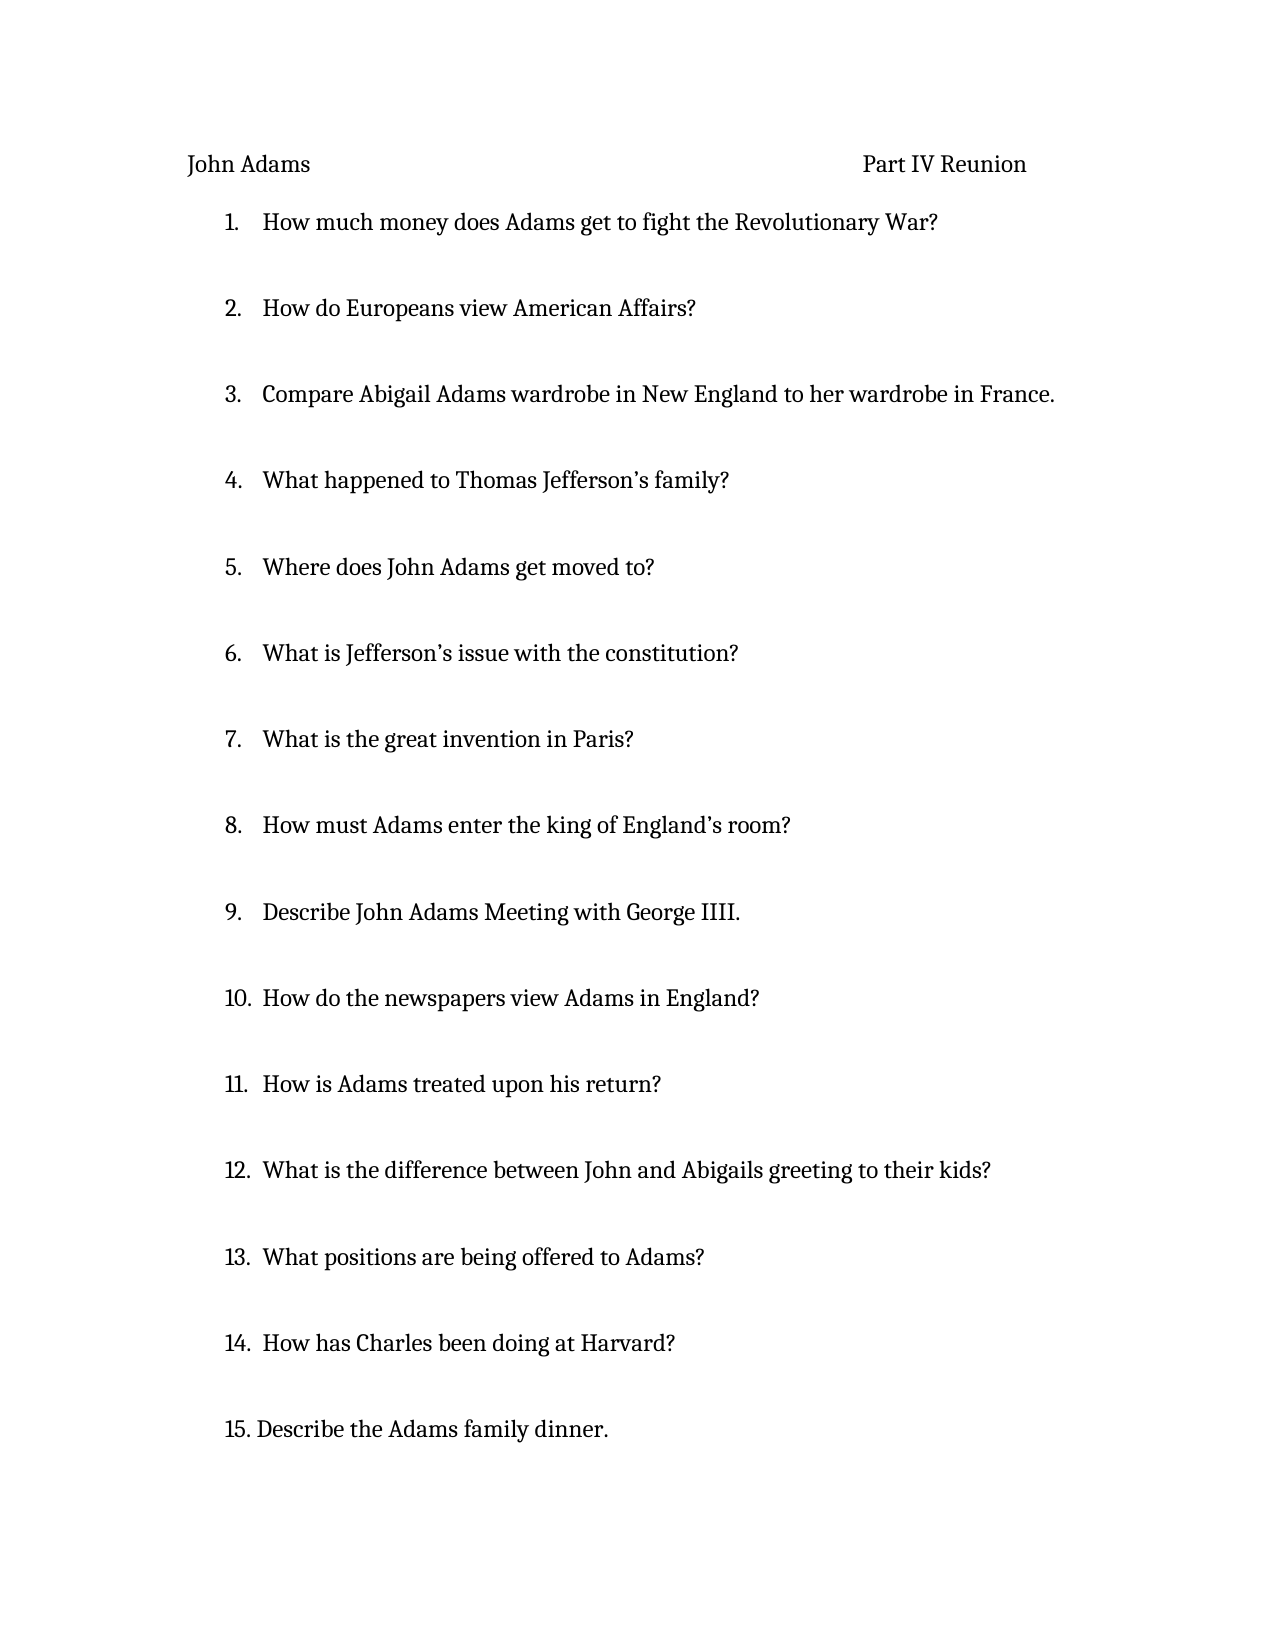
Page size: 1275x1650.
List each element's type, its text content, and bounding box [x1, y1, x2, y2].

list Describe John Adams Meeting with George IIII. [225, 897, 1087, 926]
list How must Adams enter the king of England’s room? [225, 811, 1087, 840]
text John Adams Part IV Reunion [187, 150, 1087, 179]
list What is the difference between John and Abigails greeting to their kids? [225, 1156, 1087, 1185]
list How is Adams treated upon his return? [225, 1070, 1087, 1099]
list How do the newspapers view Adams in England? [225, 984, 1087, 1012]
text 15. Describe the Adams family dinner. [225, 1415, 1087, 1444]
list What positions are being offered to Adams? [225, 1242, 1087, 1271]
list How much money does Adams get to fight the Revolutionary War? [225, 207, 1087, 236]
list How do Europeans view American Affairs? [225, 294, 1087, 322]
list How has Charles been doing at Harvard? [225, 1329, 1087, 1357]
list Where does John Adams get moved to? [225, 552, 1087, 581]
list What is Jefferson’s issue with the constitution? [225, 639, 1087, 667]
list What is the great invention in Paris? [225, 725, 1087, 754]
list What happened to Thomas Jefferson’s family? [225, 466, 1087, 495]
list Compare Abigail Adams wardrobe in New England to her wardrobe in France. [225, 380, 1087, 409]
